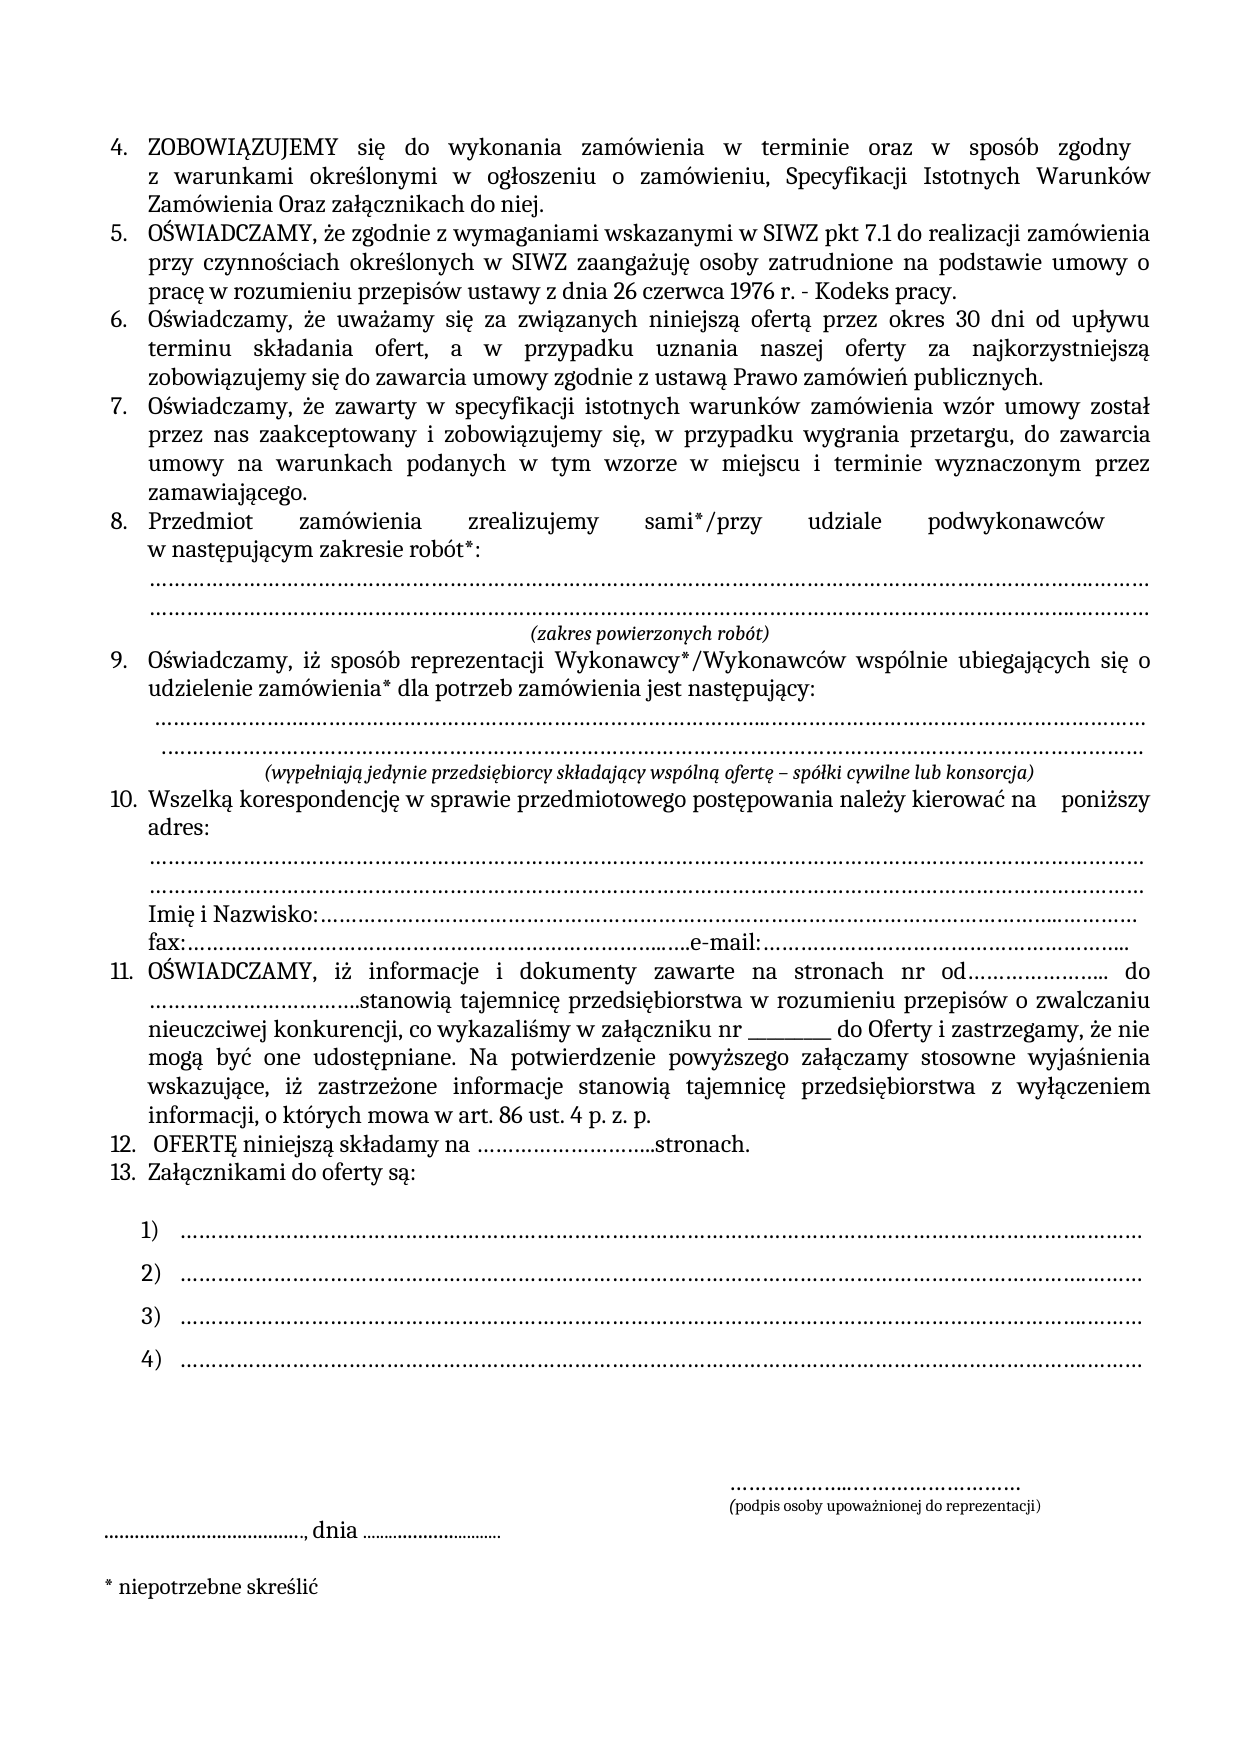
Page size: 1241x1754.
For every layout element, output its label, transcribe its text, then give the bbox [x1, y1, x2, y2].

text ......................................., dnia .............................. [103, 1516, 1152, 1545]
text (podpis osoby upoważnionej do reprezentacji) [103, 1496, 1152, 1516]
list OŚWIADCZAMY, iż informacje i dokumenty zawarte na stronach nr od………………….. do …………………………….stanowią tajemnicę przedsiębiorstwa w rozumieniu przepisów o zwalczaniu nieuczciwej konkurencji, co wykazaliśmy w załączniku nr _________ do Oferty i zastrzegamy, że nie mogą być one udostępniane. Na potwierdzenie powyższego załączamy stosowne wyjaśnienia wskazujące, iż zastrzeżone informacje stanowią tajemnicę przedsiębiorstwa z wyłączeniem informacji, o których mowa w art. 86 ust. 4 p. z. p. [110, 957, 1152, 1129]
text Imię i Nazwisko:………………………………………………………………………………………………………..………… [148, 899, 1152, 928]
list Załącznikami do oferty są: [110, 1158, 1152, 1187]
list ……………………………………………………………………………………………………………………………….……… [141, 1345, 1152, 1374]
list ……………………………………………………………………………………………………………………………….……… [141, 1216, 1152, 1244]
list Przedmiot zamówienia zrealizujemy sami*/przy udziale podwykonawców w następującym zakresie robót*: [110, 507, 1152, 564]
list ……………………………………………………………………………………………………………………………….……… [141, 1259, 1152, 1288]
text …………………….………………………………………………………………..…………………………………………………… [103, 703, 1152, 732]
text .………………………………………………………………………………………………………………………………………… (wypełniają jedynie przedsiębiorcy składający wspólną ofertę – spółki cywilne lub konsorcja) [148, 732, 1152, 784]
list Oświadczamy, że uważamy się za związanych niniejszą ofertą przez okres 30 dni od upływu terminu składania ofert, a w przypadku uznania naszej oferty za najkorzystniejszą zobowiązujemy się do zawarcia umowy zgodnie z ustawą Prawo zamówień publicznych. [110, 305, 1152, 392]
list Oświadczamy, iż sposób reprezentacji Wykonawcy*/Wykonawców wspólnie ubiegających się o udzielenie zamówienia* dla potrzeb zamówienia jest następujący: [110, 646, 1152, 703]
text ………………..……………………… [103, 1467, 1152, 1496]
list OFERTĘ niniejszą składamy na ………………………..stronach. [110, 1129, 1152, 1158]
text * niepotrzebne skreślić [103, 1573, 1152, 1600]
text (zakres powierzonych robót) [148, 622, 1152, 646]
list ZOBOWIĄZUJEMY się do wykonania zamówienia w terminie oraz w sposób zgodny z warunkami określonymi w ogłoszeniu o zamówieniu, Specyfikacji Istotnych Warunków Zamówienia Oraz załącznikach do niej. [110, 133, 1152, 219]
text fax:…………………………………………………………………..….e-mail:………………………………………………….. [148, 928, 1152, 957]
list Oświadczamy, że zawarty w specyfikacji istotnych warunków zamówienia wzór umowy został przez nas zaakceptowany i zobowiązujemy się, w przypadku wygrania przetargu, do zawarcia umowy na warunkach podanych w tym wzorze w miejscu i terminie wyznaczonym przez zamawiającego. [110, 392, 1152, 507]
list Wszelką korespondencję w sprawie przedmiotowego postępowania należy kierować na poniższy adres: [110, 784, 1152, 842]
text …………………………………………………………………………………………………………………………………….……… [148, 564, 1152, 593]
list OŚWIADCZAMY, że zgodnie z wymaganiami wskazanymi w SIWZ pkt 7.1 do realizacji zamówienia przy czynnościach określonych w SIWZ zaangażuję osoby zatrudnione na podstawie umowy o pracę w rozumieniu przepisów ustawy z dnia 26 czerwca 1976 r. - Kodeks pracy. [110, 219, 1152, 305]
text …………………………………………………………………………………………………………………………………………… [148, 842, 1152, 871]
text ………………………………………………………………………………………………………………………………….………… [148, 593, 1152, 622]
list ……………………………………………………………………………………………………………………………….……… [141, 1302, 1152, 1331]
text …………………………………………………………………………………………………………………………………………… [148, 871, 1152, 899]
